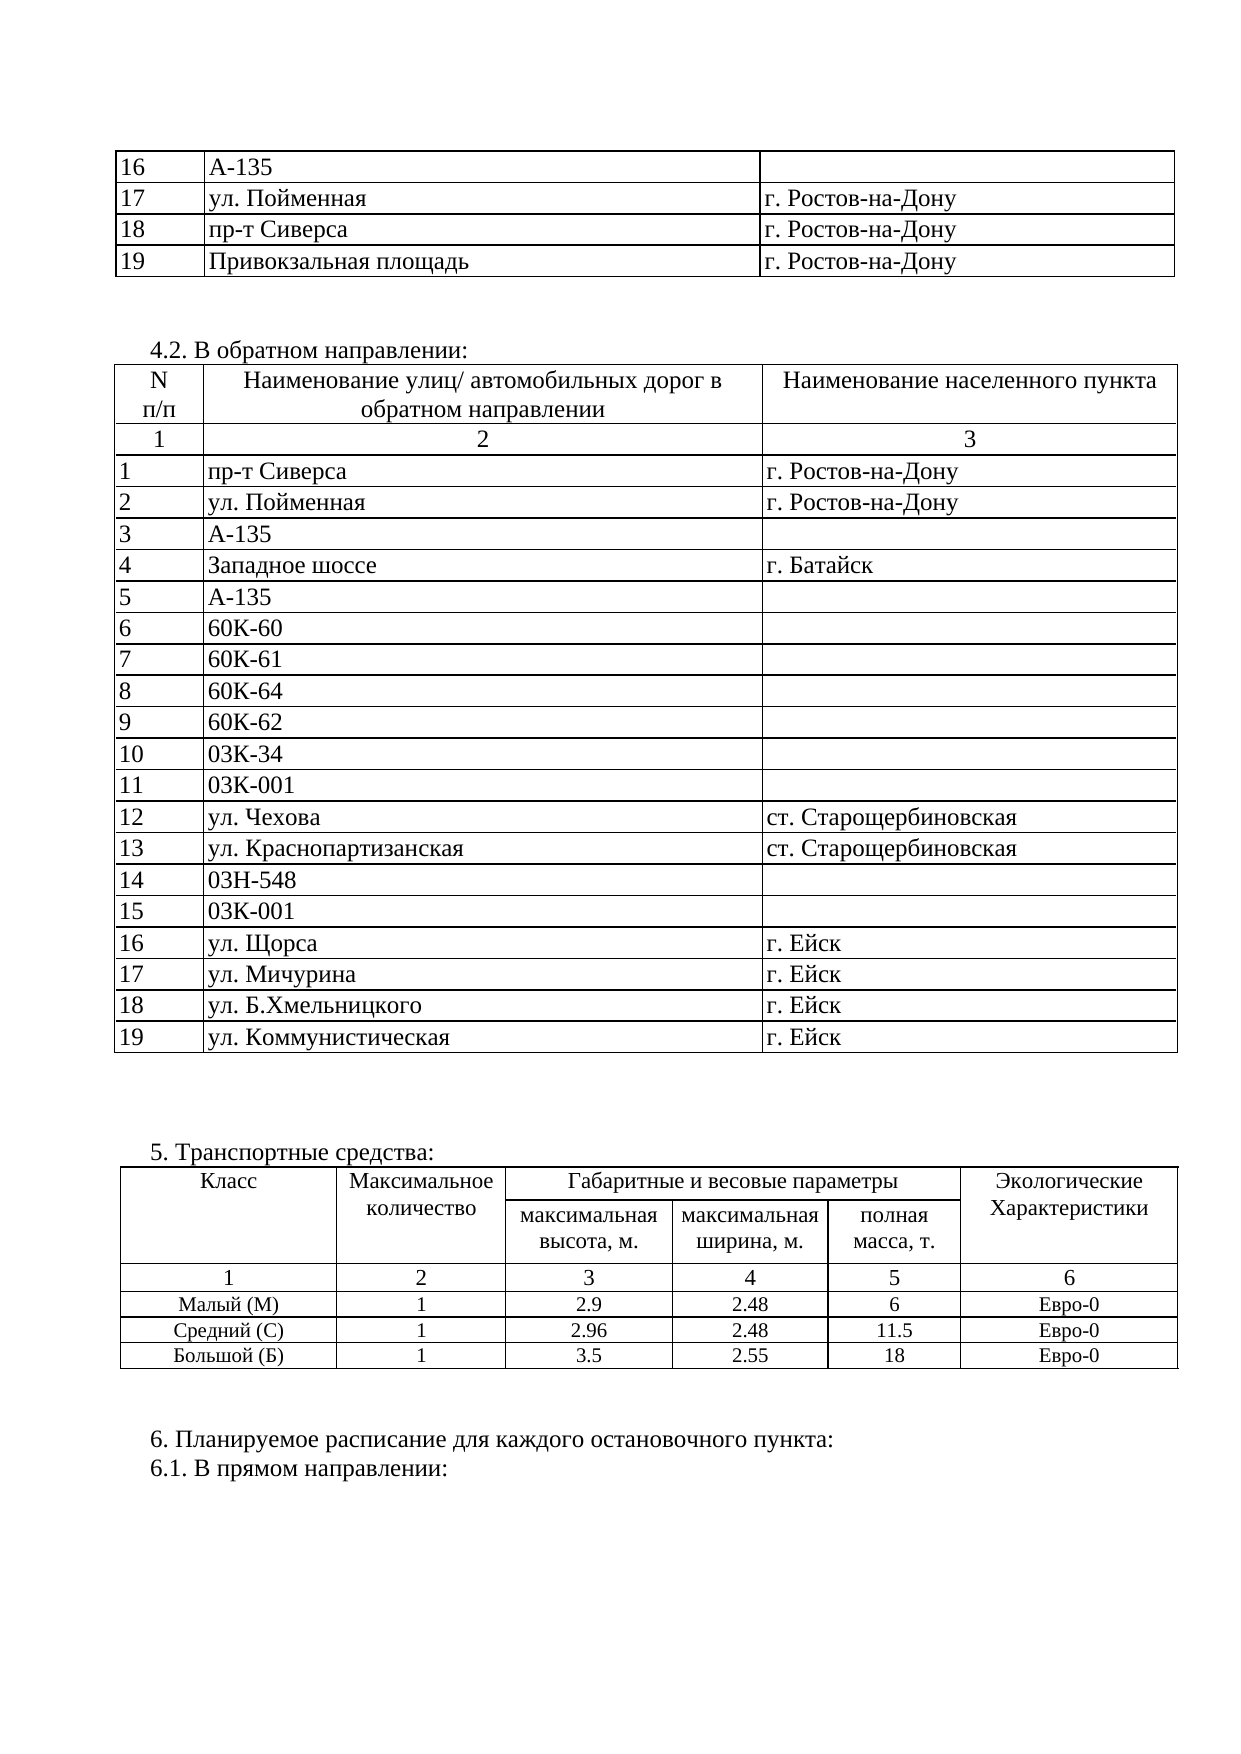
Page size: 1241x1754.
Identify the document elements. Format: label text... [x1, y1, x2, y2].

table_cell г. Ейск [763, 958, 1177, 989]
table_cell А-135 [204, 582, 762, 611]
table_cell пр-т Сиверса [204, 456, 762, 486]
table_cell [763, 674, 1177, 706]
table_cell г. Ейск [763, 1020, 1177, 1052]
table_cell Евро-0 [961, 1343, 1177, 1367]
table_cell 5 [115, 581, 203, 611]
table_cell 2.55 [673, 1343, 827, 1367]
table_cell 60К-61 [204, 645, 762, 674]
table_header Наименование улиц/ автомобильных дорог в обратном направлении [204, 365, 762, 423]
table_cell 2 [337, 1264, 505, 1291]
table_cell максимальная ширина, м. [673, 1201, 827, 1263]
table_cell Евро-0 [961, 1292, 1177, 1316]
table_cell 18 [117, 215, 204, 244]
table_cell 03К-001 [204, 770, 762, 800]
table_cell 2 [204, 424, 762, 454]
table_cell [763, 706, 1177, 737]
table_cell ул. Мичурина [204, 959, 762, 989]
table_cell Малый (М) [121, 1292, 336, 1316]
table_cell 1 [337, 1318, 505, 1342]
table_cell 03К-34 [204, 739, 762, 769]
table_cell 4 [115, 550, 203, 580]
table_cell ул. Пойменная [204, 487, 762, 517]
table_cell 1 [115, 424, 203, 454]
table_cell полная масса, т. [829, 1201, 960, 1263]
table_cell 17 [117, 183, 204, 213]
table_cell 6 [115, 613, 203, 643]
table_cell 1 [121, 1264, 336, 1291]
table_cell 19 [115, 1021, 203, 1052]
table_cell г. Батайск [763, 549, 1177, 580]
table_cell 7 [115, 644, 203, 674]
table_cell [763, 863, 1177, 894]
text 6. Планируемое расписание для каждого остановочного пункта: [150, 1424, 1090, 1453]
table_cell 12 [115, 801, 203, 832]
table_cell г. Ростов-на-Дону [763, 454, 1177, 486]
table_cell 8 [115, 675, 203, 706]
table_cell ул. Б.Хмельницкого [204, 991, 762, 1020]
table_cell 1 [337, 1292, 505, 1316]
text 4.2. В обратном направлении: [150, 335, 1090, 364]
table_cell 03К-001 [204, 896, 762, 926]
text 6.1. В прямом направлении: [150, 1453, 1090, 1482]
table_cell 60К-60 [204, 613, 762, 643]
table_header Наименование населенного пункта [763, 365, 1177, 423]
table_cell 2.48 [673, 1292, 827, 1316]
table_cell 2 [115, 487, 203, 517]
table_cell ул. Пойменная [205, 183, 759, 213]
table_cell [763, 580, 1177, 611]
table_cell г. Ростов-на-Дону [761, 183, 1174, 213]
table_cell Средний (С) [121, 1318, 336, 1342]
table_cell г. Ростов-на-Дону [763, 486, 1177, 517]
table_cell 4 [673, 1264, 827, 1291]
table_cell 16 [115, 927, 203, 957]
table_cell Западное шоссе [204, 550, 762, 580]
table_cell [763, 895, 1177, 926]
table_cell 60К-62 [204, 707, 762, 737]
table_cell 6 [829, 1292, 960, 1316]
table_cell [763, 517, 1177, 548]
table_cell г. Ростов-на-Дону [761, 246, 1174, 276]
table_cell 2.9 [506, 1292, 672, 1316]
table_cell ул. Чехова [204, 802, 762, 832]
table_cell г. Ейск [763, 989, 1177, 1020]
table_header Класс [121, 1168, 336, 1263]
table_cell [763, 737, 1177, 769]
table_cell 03Н-548 [204, 865, 762, 894]
table_cell [763, 643, 1177, 674]
table_cell 11.5 [829, 1318, 960, 1342]
table_cell ст. Старощербиновская [763, 800, 1177, 832]
table_cell ст. Старощербиновская [763, 832, 1177, 863]
table_cell А-135 [204, 519, 762, 548]
table_cell 2.96 [506, 1318, 672, 1342]
table_cell пр-т Сиверса [205, 215, 759, 244]
table_cell [761, 152, 1174, 181]
table_cell 3 [115, 518, 203, 548]
table_cell г. Ростов-на-Дону [761, 215, 1174, 244]
table_cell 14 [115, 864, 203, 894]
table_cell 16 [117, 152, 204, 181]
table_cell [763, 769, 1177, 800]
table_cell ул. Коммунистическая [204, 1022, 762, 1052]
table_cell 3 [763, 423, 1177, 454]
table_cell 1 [115, 455, 203, 486]
table_cell 13 [115, 833, 203, 863]
table_cell 2.48 [673, 1318, 827, 1342]
table_cell 1 [337, 1343, 505, 1367]
table_cell Евро-0 [961, 1318, 1177, 1342]
text 5. Транспортные средства: [150, 1137, 1090, 1166]
table_header Габаритные и весовые параметры [506, 1168, 960, 1199]
table_cell Большой (Б) [121, 1343, 336, 1367]
table_cell 18 [829, 1343, 960, 1367]
table_cell максимальная высота, м. [506, 1201, 672, 1263]
table_header N п/п [115, 365, 203, 423]
table_cell 60К-64 [204, 676, 762, 706]
table_cell [763, 611, 1177, 643]
table_cell А-135 [205, 152, 759, 181]
table_cell 19 [117, 246, 204, 276]
table_cell 6 [961, 1264, 1177, 1291]
table_cell 3.5 [506, 1343, 672, 1367]
table_cell 18 [115, 990, 203, 1020]
table_cell 3 [506, 1264, 672, 1291]
table_cell ул. Краснопартизанская [204, 833, 762, 863]
table_cell 10 [115, 738, 203, 769]
table_cell ул. Щорса [204, 928, 762, 957]
table_cell 15 [115, 896, 203, 926]
table_header Экологические Характеристики [961, 1168, 1177, 1263]
table_cell г. Ейск [763, 926, 1177, 957]
table_cell Привокзальная площадь [205, 246, 759, 276]
table_cell 5 [829, 1264, 960, 1291]
table_cell 17 [115, 959, 203, 989]
table_cell 11 [115, 770, 203, 800]
table_header Максимальное количество [337, 1168, 505, 1263]
table_cell 9 [115, 707, 203, 737]
